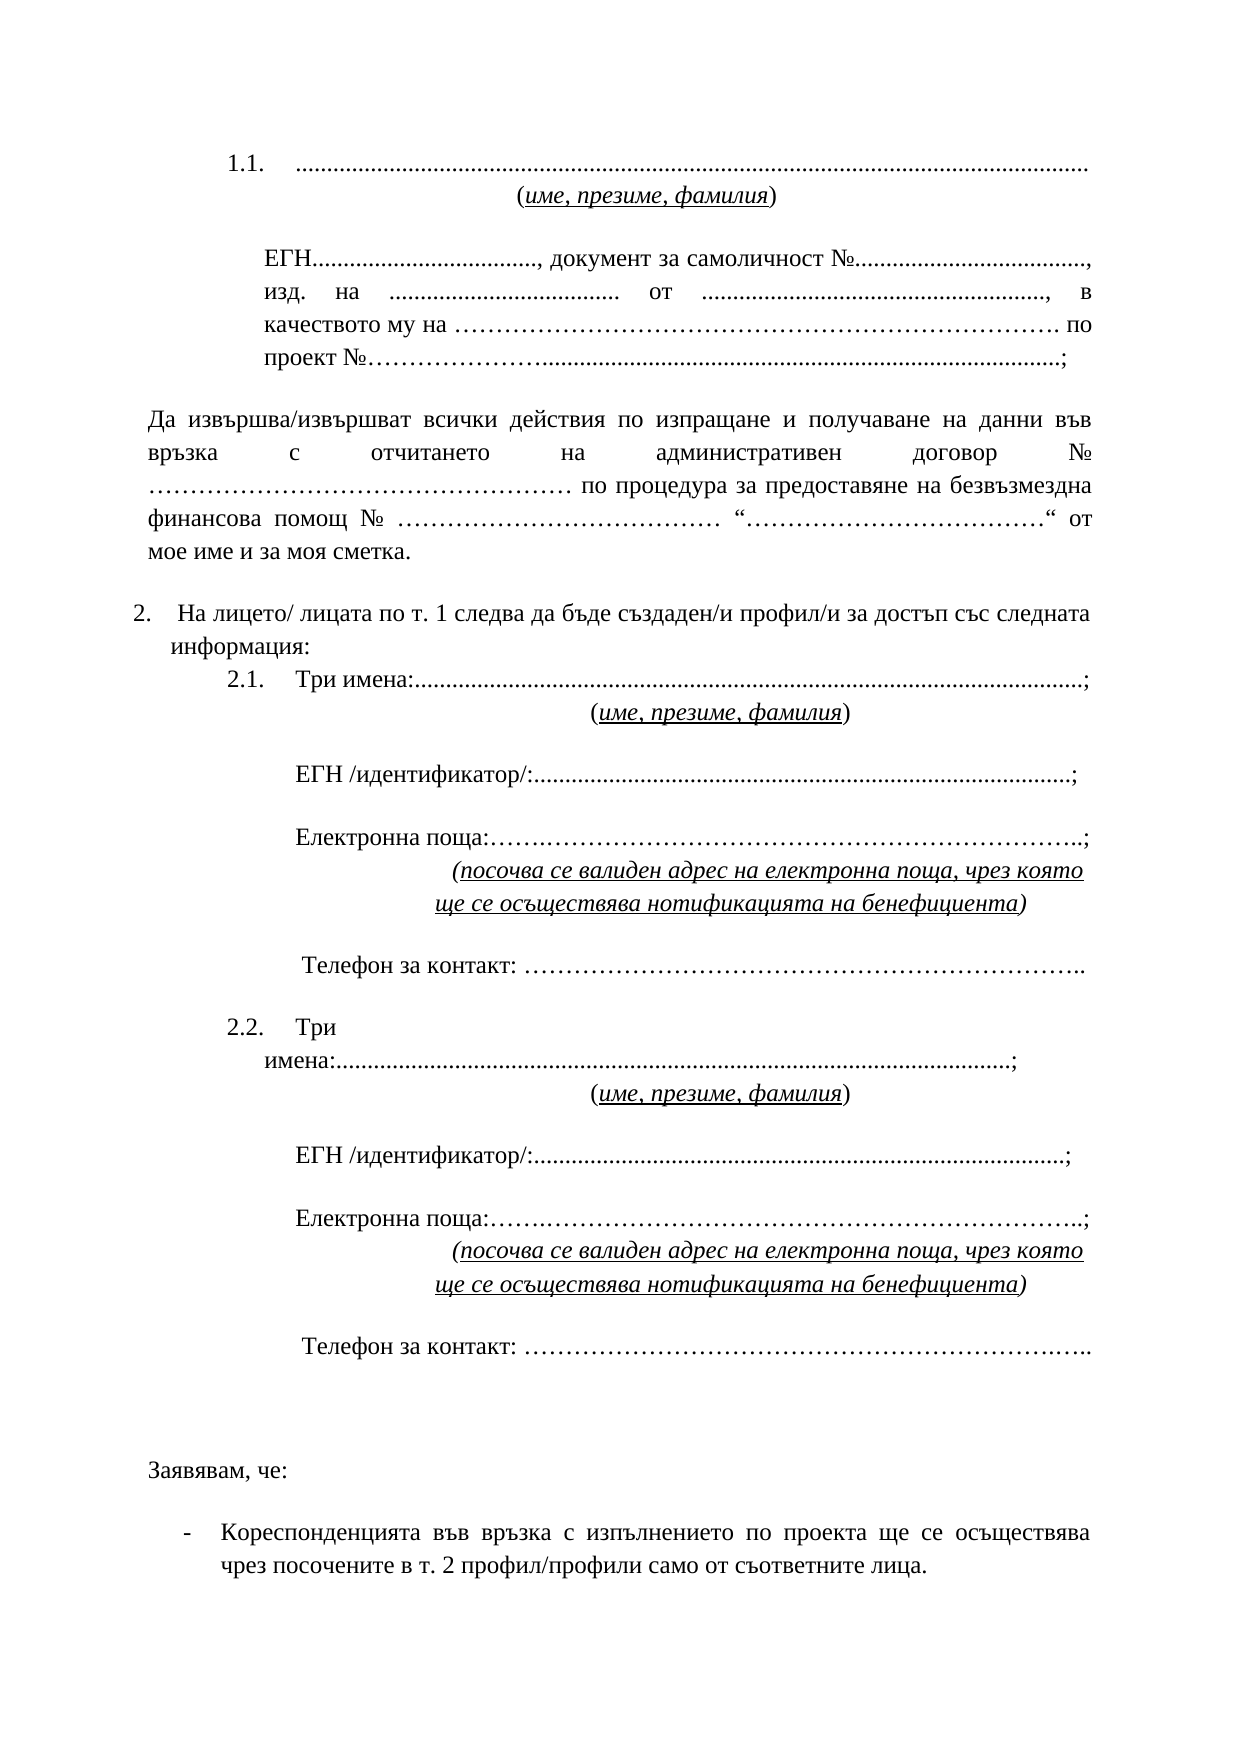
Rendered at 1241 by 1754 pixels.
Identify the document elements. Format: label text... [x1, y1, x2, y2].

text (посочва се валиден адрес на електронна поща, чрез която ще се осъществява нотификацията на бенефициента) [369, 855, 1093, 917]
text ЕГН /идентификатор/:......................................................................................; [148, 759, 1093, 788]
text (посочва се валиден адрес на електронна поща, чрез която ще се осъществява нотификацията на бенефициента) [369, 1236, 1093, 1297]
text ЕГН...................................., документ за самоличност №....................................., изд. на ..................................... от ......................................................., в качеството му на ………………………………………………………………. по проект №…………………...................................................................................; [264, 243, 1093, 371]
text (име, презиме, фамилия) [539, 1078, 1093, 1107]
text Телефон за контакт: ……………………………………………………….….. [148, 1331, 1093, 1359]
list Три имена:............................................................................................................; [227, 1012, 1093, 1074]
text (име, презиме, фамилия) [539, 697, 1093, 726]
list На лицето/ лицата по т. 1 следва да бъде създаден/и профил/и за достъп със следната информация: [133, 598, 1093, 660]
list ............................................................................................................................... [227, 148, 1093, 176]
text Телефон за контакт: ………………………………………………………….. [148, 950, 1093, 979]
text Заявявам, че: [148, 1455, 1091, 1484]
list Три имена:...........................................................................................................; [227, 664, 1093, 693]
list Кореспонденцията във връзка с изпълнението по проекта ще се осъществява чрез посочените в т. 2 профил/профили само от съответните лица. [183, 1517, 1091, 1579]
text ЕГН /идентификатор/:.....................................................................................; [148, 1140, 1093, 1169]
text Електронна поща:…….………………………………………………………..; [148, 1203, 1093, 1231]
text Да извършва/извършват всички действия по изпращане и получаване на данни във връзка с отчитането на административен договор № …………………………………………… по процедура за предоставяне на безвъзмездна финансова помощ № ………………………………… “………………………………“ от мое име и за моя сметка. [148, 404, 1093, 565]
text Електронна поща:…….………………………………………………………..; [148, 822, 1093, 851]
text (име, презиме, фамилия) [465, 181, 1093, 209]
